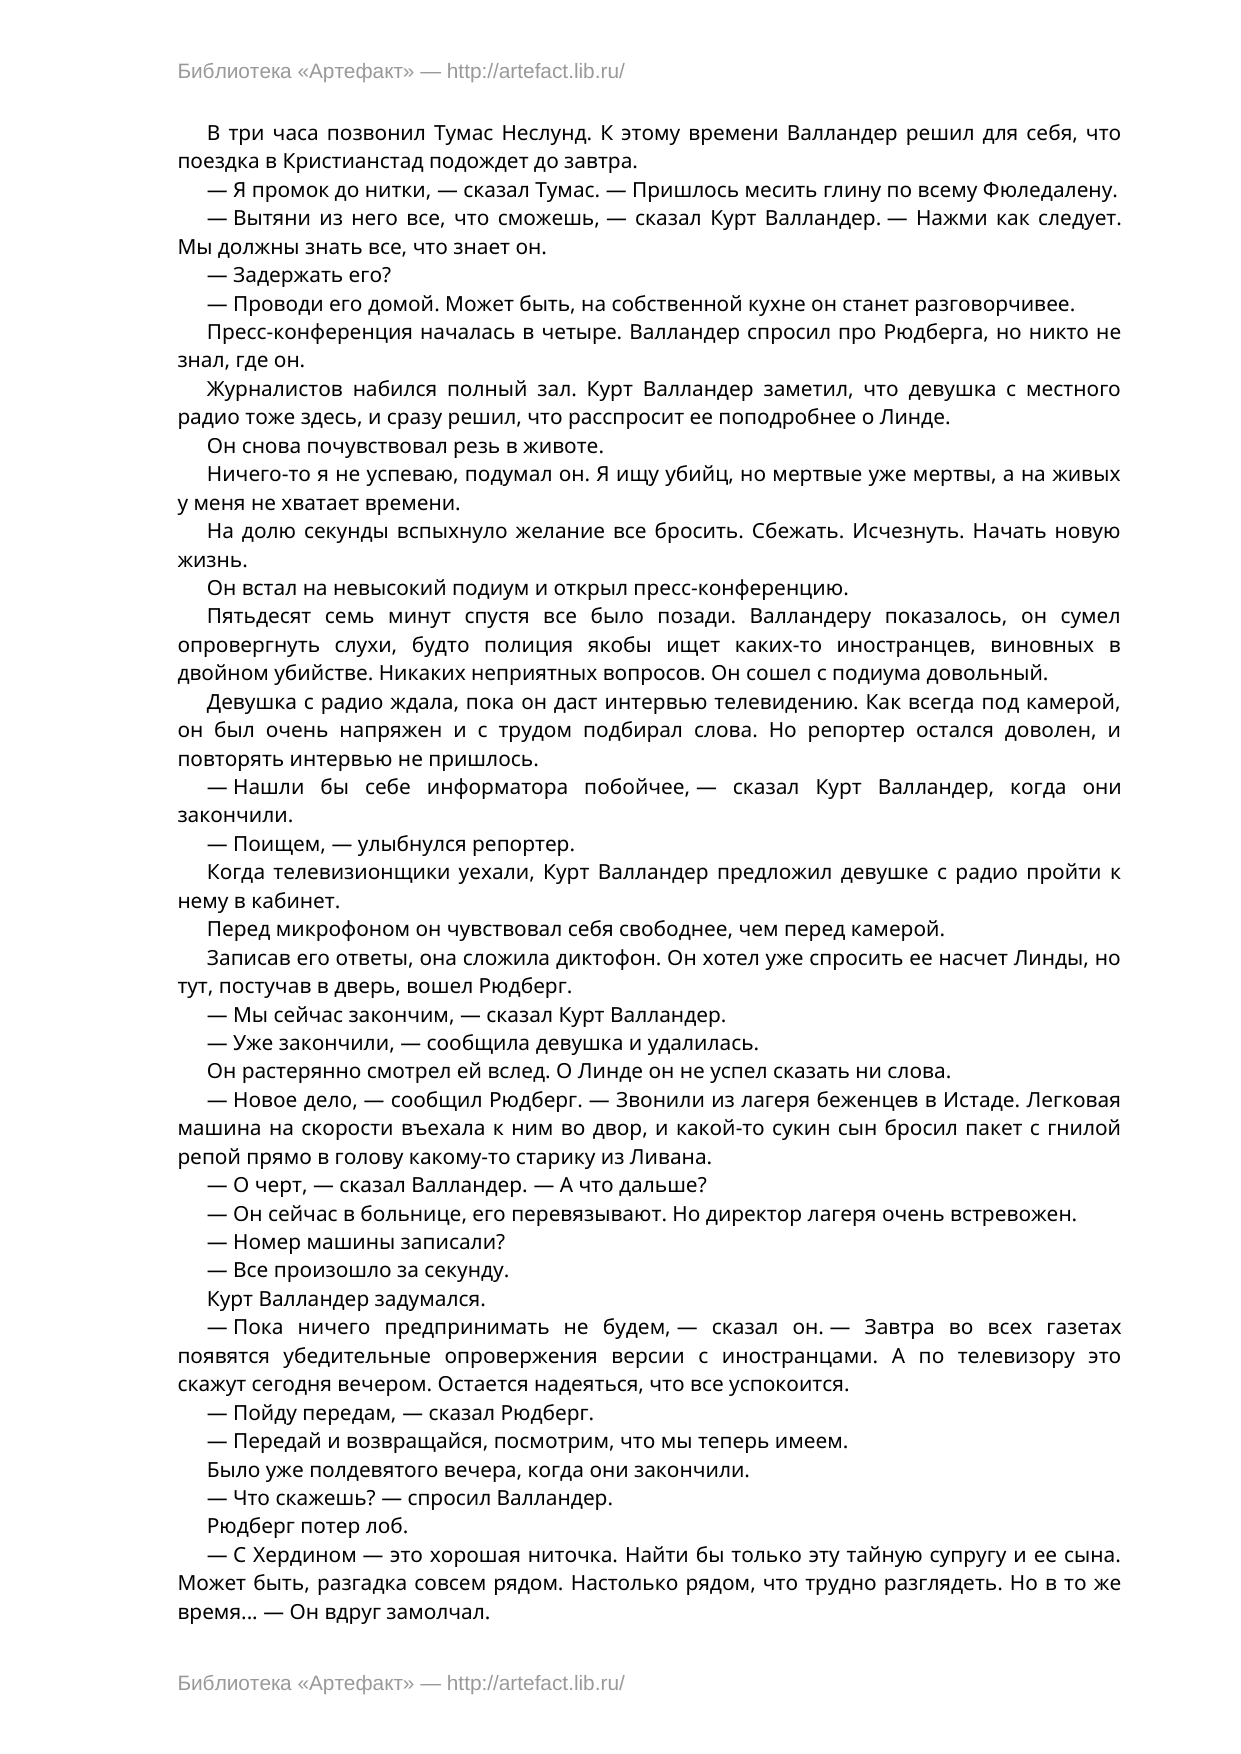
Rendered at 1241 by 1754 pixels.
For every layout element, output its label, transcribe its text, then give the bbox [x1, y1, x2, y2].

text Он встал на невысокий подиум и открыл пресс-конференцию. [177, 573, 1122, 602]
text — Что скажешь? — спросил Валландер. [177, 1483, 1122, 1512]
text Рюдберг потер лоб. [177, 1512, 1122, 1540]
text — Мы сейчас закончим, — сказал Курт Валландер. [177, 1000, 1122, 1028]
text — Новое дело, — сообщил Рюдберг. — Звонили из лагеря беженцев в Истаде. Легковая машина на скорости въехала к ним во двор, и какой-то сукин сын бросил пакет с гнилой репой прямо в голову какому-то старику из Ливана. [177, 1085, 1122, 1170]
text — Поищем, — улыбнулся репортер. [177, 829, 1122, 857]
text Журналистов набился полный зал. Курт Валландер заметил, что девушка с местного радио тоже здесь, и сразу решил, что расспросит ее поподробнее о Линде. [177, 374, 1122, 431]
text — Передай и возвращайся, посмотрим, что мы теперь имеем. [177, 1426, 1122, 1455]
text — Проводи его домой. Может быть, на собственной кухне он станет разговорчивее. [177, 289, 1122, 317]
text — Я промок до нитки, — сказал Тумас. — Пришлось месить глину по всему Фюледалену. [177, 175, 1122, 203]
text Записав его ответы, она сложила диктофон. Он хотел уже спросить ее насчет Линды, но тут, постучав в дверь, вошел Рюдберг. [177, 943, 1122, 1000]
text — О черт, — сказал Валландер. — А что дальше? [177, 1170, 1122, 1199]
text Пресс-конференция началась в четыре. Валландер спросил про Рюдберга, но никто не знал, где он. [177, 317, 1122, 374]
text Курт Валландер задумался. [177, 1284, 1122, 1312]
text Он снова почувствовал резь в животе. [177, 431, 1122, 459]
text На долю секунды вспыхнуло желание все бросить. Сбежать. Исчезнуть. Начать новую жизнь. [177, 516, 1122, 573]
text Девушка с радио ждала, пока он даст интервью телевидению. Как всегда под камерой, он был очень напряжен и с трудом подбирал слова. Но репортер остался доволен, и повторять интервью не пришлось. [177, 687, 1122, 772]
text — Вытяни из него все, что сможешь, — сказал Курт Валландер. — Нажми как следует. Мы должны знать все, что знает он. [177, 203, 1122, 260]
text — Нашли бы себе информатора побойчее, — сказал Курт Валландер, когда они закончили. [177, 772, 1122, 829]
text Было уже полдевятого вечера, когда они закончили. [177, 1455, 1122, 1483]
text В три часа позвонил Тумас Неслунд. К этому времени Валландер решил для себя, что поездка в Кристианстад подождет до завтра. [177, 118, 1122, 175]
text — Задержать его? [177, 260, 1122, 289]
text Перед микрофоном он чувствовал себя свободнее, чем перед камерой. [177, 914, 1122, 943]
text — Все произошло за секунду. [177, 1256, 1122, 1284]
text — Он сейчас в больнице, его перевязывают. Но директор лагеря очень встревожен. [177, 1199, 1122, 1227]
text Пятьдесят семь минут спустя все было позади. Валландеру показалось, он сумел опровергнуть слухи, будто полиция якобы ищет каких-то иностранцев, виновных в двойном убийстве. Никаких неприятных вопросов. Он сошел с подиума довольный. [177, 602, 1122, 687]
text — Уже закончили, — сообщила девушка и удалилась. [177, 1028, 1122, 1057]
text — Пока ничего предпринимать не будем, — сказал он. — Завтра во всех газетах появятся убедительные опровержения версии с иностранцами. А по телевизору это скажут сегодня вечером. Остается надеяться, что все успокоится. [177, 1312, 1122, 1398]
text — С Хердином — это хорошая ниточка. Найти бы только эту тайную супругу и ее сына. Может быть, разгадка совсем рядом. Настолько рядом, что трудно разглядеть. Но в то же время... — Он вдруг замолчал. [177, 1540, 1122, 1625]
text — Номер машины записали? [177, 1227, 1122, 1256]
text Когда телевизионщики уехали, Курт Валландер предложил девушке с радио пройти к нему в кабинет. [177, 857, 1122, 914]
text Ничего-то я не успеваю, подумал он. Я ищу убийц, но мертвые уже мертвы, а на живых у меня не хватает времени. [177, 459, 1122, 516]
text — Пойду передам, — сказал Рюдберг. [177, 1398, 1122, 1426]
text Он растерянно смотрел ей вслед. О Линде он не успел сказать ни слова. [177, 1057, 1122, 1085]
